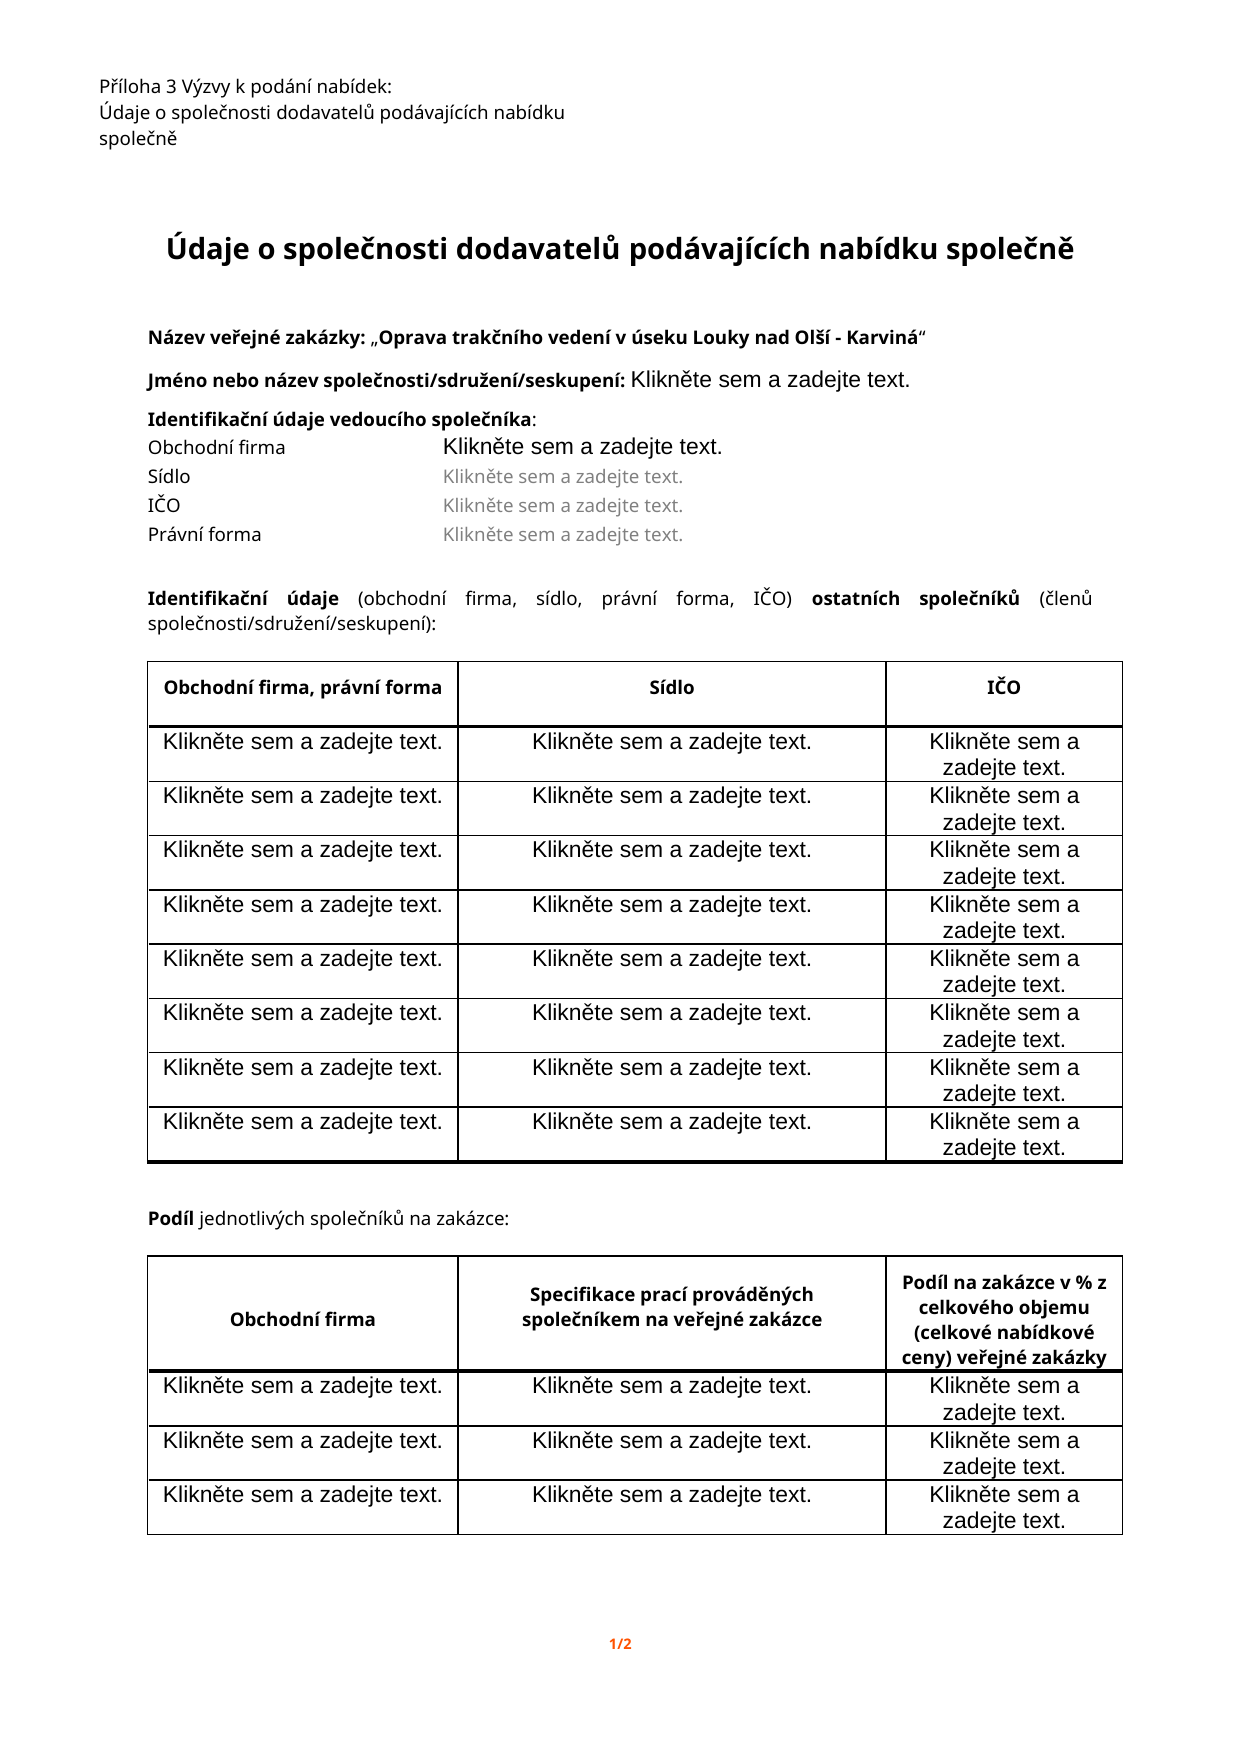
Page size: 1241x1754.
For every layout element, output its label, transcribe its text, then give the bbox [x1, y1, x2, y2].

table_header IČO [887, 662, 1122, 725]
title Údaje o společnosti dodavatelů podávajících nabídku společně [148, 228, 1093, 268]
table_header Specifikace prací prováděných společníkem na veřejné zakázce [459, 1257, 885, 1369]
text Právní forma [148, 518, 1093, 547]
table_header Podíl na zakázce v % z celkového objemu (celkové nabídkové ceny) veřejné zakázky [887, 1257, 1122, 1369]
text Název veřejné zakázky: „Oprava trakčního vedení v úseku Louky nad Olší - Karviná“ [148, 319, 1093, 350]
table_header Obchodní firma, právní forma [148, 662, 457, 725]
text IČO [148, 489, 1093, 518]
text Obchodní firma [148, 431, 1093, 460]
text Identifikační údaje (obchodní firma, sídlo, právní forma, IČO) ostatních společníků (členů společnosti/sdružení/seskupení): [148, 585, 1093, 635]
text Identifikační údaje vedoucího společníka: [148, 406, 1093, 431]
text Podíl jednotlivých společníků na zakázce: [148, 1205, 1093, 1255]
text Jméno nebo název společnosti/sdružení/seskupení: [148, 363, 1093, 394]
table_header Sídlo [459, 662, 885, 725]
text Sídlo [148, 460, 1093, 489]
table_header Obchodní firma [148, 1257, 457, 1369]
